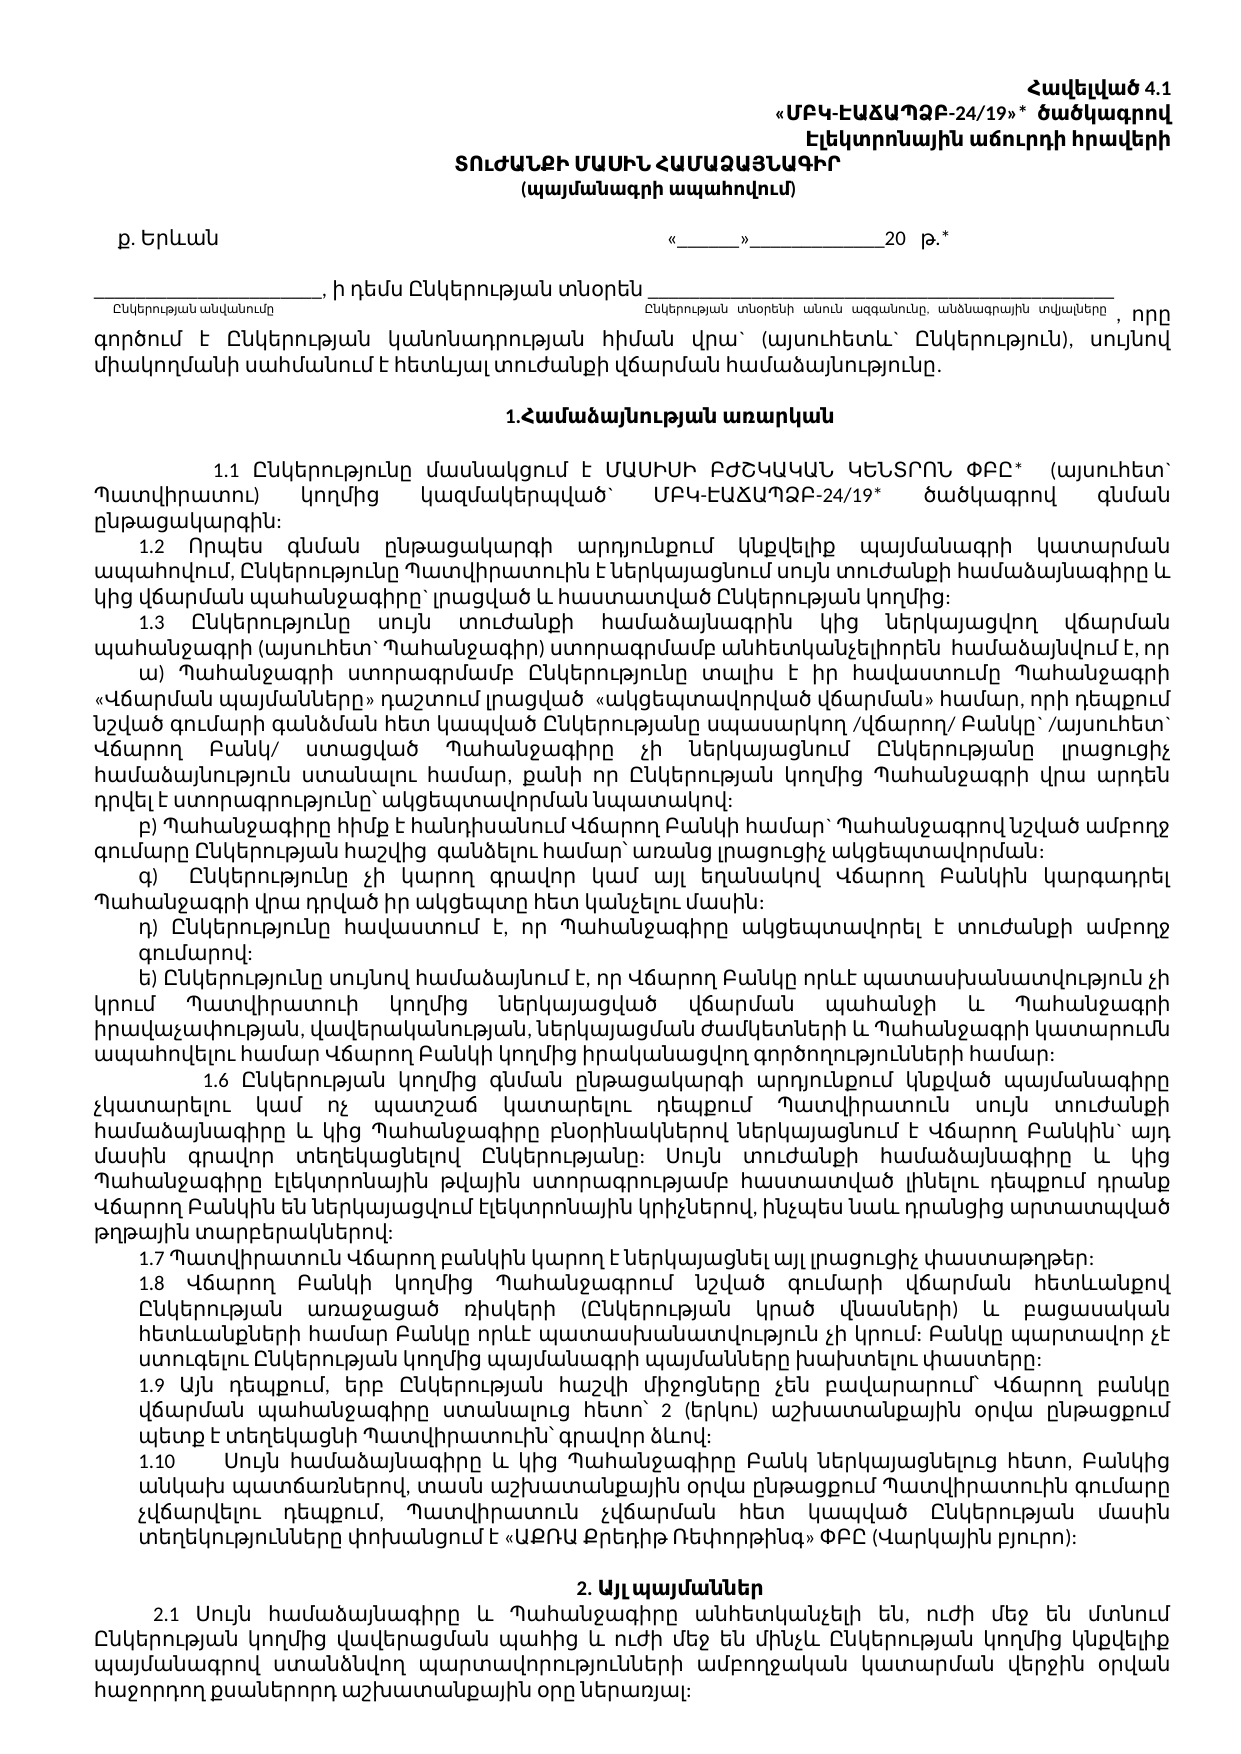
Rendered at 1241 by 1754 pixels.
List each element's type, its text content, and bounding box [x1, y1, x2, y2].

text 1.2 Որպես գնման ընթացակարգի արդյունքում կնքվելիք պայմանագրի կատարման ապահովում, Ընկերությունը Պատվիրատուին է ներկայացնում սույն տուժանքի համաձայնագիրը և կից վճարման պահանջագիրը` լրացված և հաստատված Ընկերության կողմից: [94, 533, 1171, 609]
text ե) Ընկերությունը սույնով համաձայնում է, որ Վճարող Բանկը որևէ պատասխանատվություն չի կրում Պատվիրատուի կողմից ներկայացված վճարման պահանջի և Պահանջագրի իրավաչափության, վավերականության, ներկայացման ժամկետների և Պահանջագրի կատարումն ապահովելու համար Վճարող Բանկի կողմից իրականացվող գործողությունների համար: [94, 965, 1171, 1067]
text (պայմանագրի ապահովում) [94, 177, 1171, 199]
text 1.9 Այն դեպքում, երբ Ընկերության հաշվի միջոցները չեն բավարարում՝ Վճարող բանկը վճարման պահանջագիրը ստանալուց հետո՝ 2 (երկու) աշխատանքային օրվա ընթացքում պետք է տեղեկացնի Պատվիրատուին՝ գրավոր ձևով: [138, 1372, 1171, 1448]
text 1.10 Սույն համաձայնագիրը և կից Պահանջագիրը Բանկ ներկայացնելուց հետո, Բանկից անկախ պատճառներով, տասն աշխատանքային օրվա ընթացքում Պատվիրատուին գումարը չվճարվելու դեպքում, Պատվիրատուն չվճարման հետ կապված Ընկերության մասին տեղեկությունները փոխանցում է «ԱՔՌԱ Քրեդիթ Ռեփորթինգ» ՓԲԸ (Վարկային բյուրո): [138, 1448, 1171, 1550]
text Հավելված 4.1 [94, 75, 1171, 100]
text 1.3 Ընկերությունը սույն տուժանքի համաձայնագրին կից ներկայացվող վճարման պահանջագրի (այսուհետ` Պահանջագիր) ստորագրմամբ անհետկանչելիորեն համաձայնվում է, որ [94, 609, 1171, 660]
text ա) Պահանջագրի ստորագրմամբ Ընկերությունը տալիս է իր հավաստումը Պահանջագրի «Վճարման պայմանները» դաշտում լրացված «ակցեպտավորված վճարման» համար, որի դեպքում նշված գումարի գանձման հետ կապված Ընկերությանը սպասարկող /վճարող/ Բանկը` /այսուհետ` Վճարող Բանկ/ ստացված Պահանջագիրը չի ներկայացնում Ընկերությանը լրացուցիչ համաձայնություն ստանալու համար, քանի որ Ընկերության կողմից Պահանջագրի վրա արդեն դրվել է ստորագրությունը՝ ակցեպտավորման նպատակով: [94, 660, 1171, 813]
text 2. Այլ պայմաններ [169, 1575, 1171, 1601]
text «ՄԲԿ-ԷԱՃԱՊՁԲ-24/19»* ծածկագրով [94, 100, 1171, 126]
text բ) Պահանջագիրը հիմք է հանդիսանում Վճարող Բանկի համար` Պահանջագրով նշված ամբողջ գումարը Ընկերության հաշվից գանձելու համար՝ առանց լրացուցիչ ակցեպտավորման: [94, 813, 1171, 864]
text 1.6 Ընկերության կողմից գնման ընթացակարգի արդյունքում կնքված պայմանագիրը չկատարելու կամ ոչ պատշաճ կատարելու դեպքում Պատվիրատուն սույն տուժանքի համաձայնագիրը և կից Պահանջագիրը բնօրինակներով ներկայացնում է Վճարող Բանկին` այդ մասին գրավոր տեղեկացնելով Ընկերությանը: Սույն տուժանքի համաձայնագիրը և կից Պահանջագիրը էլեկտրոնային թվային ստորագրությամբ հաստատված լինելու դեպքում դրանք Վճարող Բանկին են ներկայացվում էլեկտրոնային կրիչներով, ինչպես նաև դրանցից արտատպված թղթային տարբերակներով: [94, 1067, 1171, 1245]
text դ) Ընկերությունը հավաստում է, որ Պահանջագիրը ակցեպտավորել է տուժանքի ամբողջ գումարով: [138, 914, 1171, 965]
text 2.1 Սույն համաձայնագիրը և Պահանջագիրը անհետկանչելի են, ուժի մեջ են մտնում Ընկերության կողմից վավերացման պահից և ուժի մեջ են մինչև Ընկերության կողմից կնքվելիք պայմանագրով ստանձնվող պարտավորությունների ամբողջական կատարման վերջին օրվան հաջորդող քսաներորդ աշխատանքային օրը ներառյալ: [94, 1601, 1171, 1702]
text 1.8 Վճարող Բանկի կողմից Պահանջագրում նշված գումարի վճարման հետևանքով Ընկերության առաջացած ռիսկերի (Ընկերության կրած վնասների) և բացասական հետևանքների համար Բանկը որևէ պատասխանատվություն չի կրում: Բանկը պարտավոր չէ ստուգելու Ընկերության կողմից պայմանագրի պայմանները խախտելու փաստերը: [138, 1270, 1171, 1372]
text 1.7 Պատվիրատուն Վճարող բանկին կարող է ներկայացնել այլ լրացուցիչ փաստաթղթեր: [138, 1245, 1171, 1270]
text ՏՈւԺԱՆՔԻ ՄԱՍԻՆ ՀԱՄԱՁԱՅՆԱԳԻՐ [94, 151, 1171, 177]
text Ընկերության անվանումը Ընկերության տնօրենի անուն ազգանունը, անձնագրային տվյալները , որը գործում է Ընկերության կանոնադրության հիման վրա` (այսուհետև` Ընկերություն), սույնով միակողմանի սահմանում է հետևյալ տուժանքի վճարման համաձայնությունը. [94, 301, 1171, 377]
text 1.Համաձայնության առարկան [169, 403, 1171, 428]
text ______________________, ի դեմս Ընկերության տնօրեն _____________________________________________ [94, 276, 1171, 301]
text Էլեկտրոնային աճուրդի հրավերի [94, 126, 1171, 151]
text գ) Ընկերությունը չի կարող գրավոր կամ այլ եղանակով Վճարող Բանկին կարգադրել Պահանջագրի վրա դրված իր ակցեպտը հետ կանչելու մասին: [94, 864, 1171, 914]
text 1.1 Ընկերությունը մասնակցում է ՄԱՍԻՍԻ ԲԺՇԿԱԿԱՆ ԿԵՆՏՐՈՆ ՓԲԸ* (այսուհետ` Պատվիրատու) կողմից կազմակերպված` ՄԲԿ-ԷԱՃԱՊՁԲ-24/19* ծածկագրով գնման ընթացակարգին: [94, 457, 1171, 533]
text ք. Երևան «______»_____________20 թ.* [94, 225, 1171, 250]
